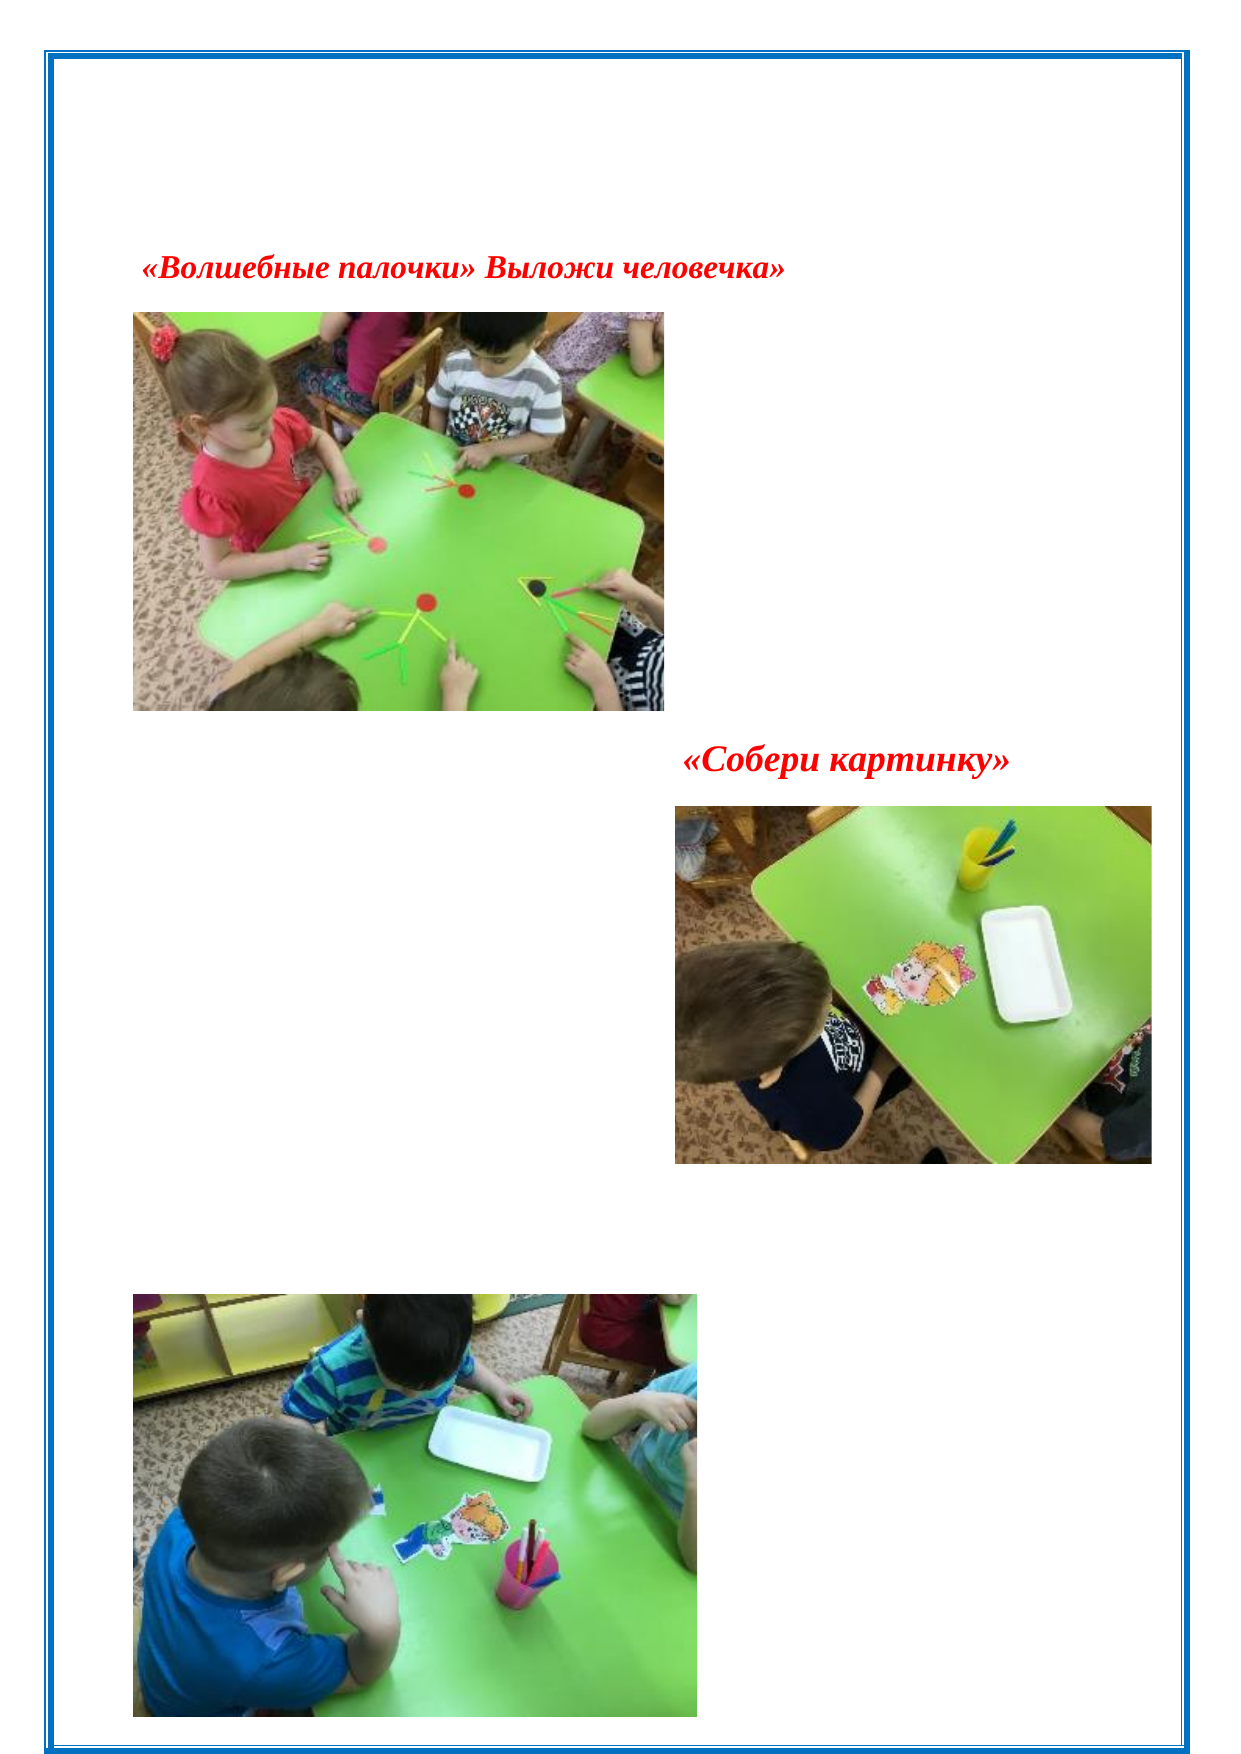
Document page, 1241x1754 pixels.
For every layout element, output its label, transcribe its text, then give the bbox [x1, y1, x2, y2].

picture [133, 312, 665, 711]
picture [675, 806, 1152, 1164]
text «Собери картинку» [133, 736, 1152, 779]
text «Волшебные палочки» Выложи человечка» [133, 248, 1152, 286]
picture [133, 1294, 698, 1717]
